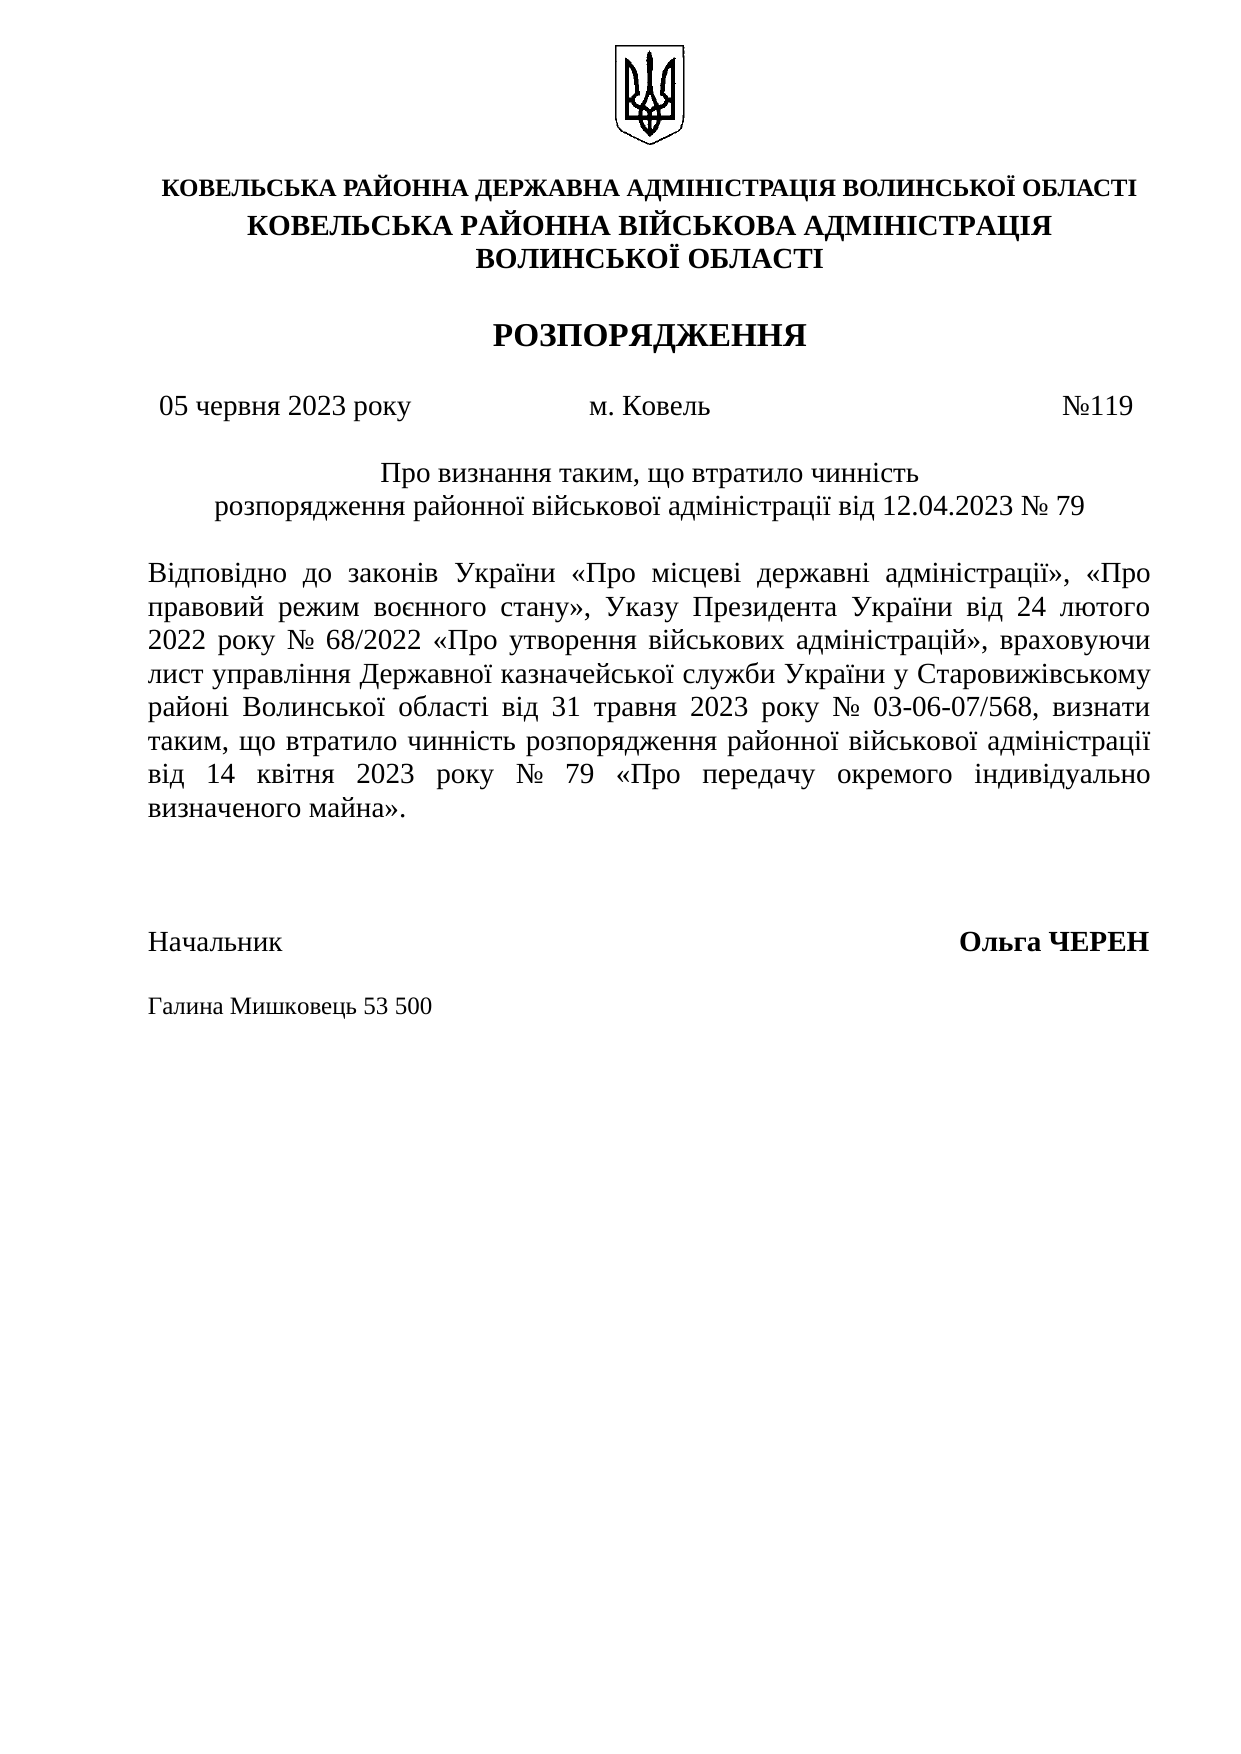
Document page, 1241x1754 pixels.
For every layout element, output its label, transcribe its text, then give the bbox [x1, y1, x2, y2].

text Відповідно до законів України «Про місцеві державні адміністрації», «Про правовий режим воєнного стану», Указу Президента України від 24 лютого 2022 року № 68/2022 «Про утворення військових адміністрацій», враховуючи лист управління Державної казначейської служби України у Старовижівському районі Волинської області від 31 травня 2023 року № 03-06-07/568, визнати таким, що втратило чинність розпорядження районної військової адміністрації від 14 квітня 2023 року № 79 «Про передачу окремого індивідуально визначеного майна». [148, 555, 1152, 824]
text КОВЕЛЬСЬКА РАЙОННА ВІЙСЬКОВА АДМІНІСТРАЦІЯ [148, 208, 1152, 242]
table_header №119 [817, 388, 1152, 421]
picture [614, 44, 685, 145]
table_header 05 червня 2023 року [148, 388, 482, 421]
text Галина Мишковець 53 500 [148, 991, 1152, 1020]
text ВОЛИНСЬКОЇ ОБЛАСТІ [148, 242, 1152, 275]
table_header м. Ковель [482, 388, 817, 421]
text Про визнання таким, що втратило чинність [148, 455, 1152, 488]
subtitle КОВЕЛЬСЬКА РАЙОННА ДЕРЖАВНА АДМІНІСТРАЦІЯ ВОЛИНСЬКОЇ ОБЛАСТІ [148, 173, 1152, 202]
text Начальник Ольга ЧЕРЕН [148, 924, 1152, 958]
subtitle РОЗПОРЯДЖЕННЯ [148, 309, 1152, 354]
text розпорядження районної військової адміністрації від 12.04.2023 № 79 [148, 488, 1152, 522]
